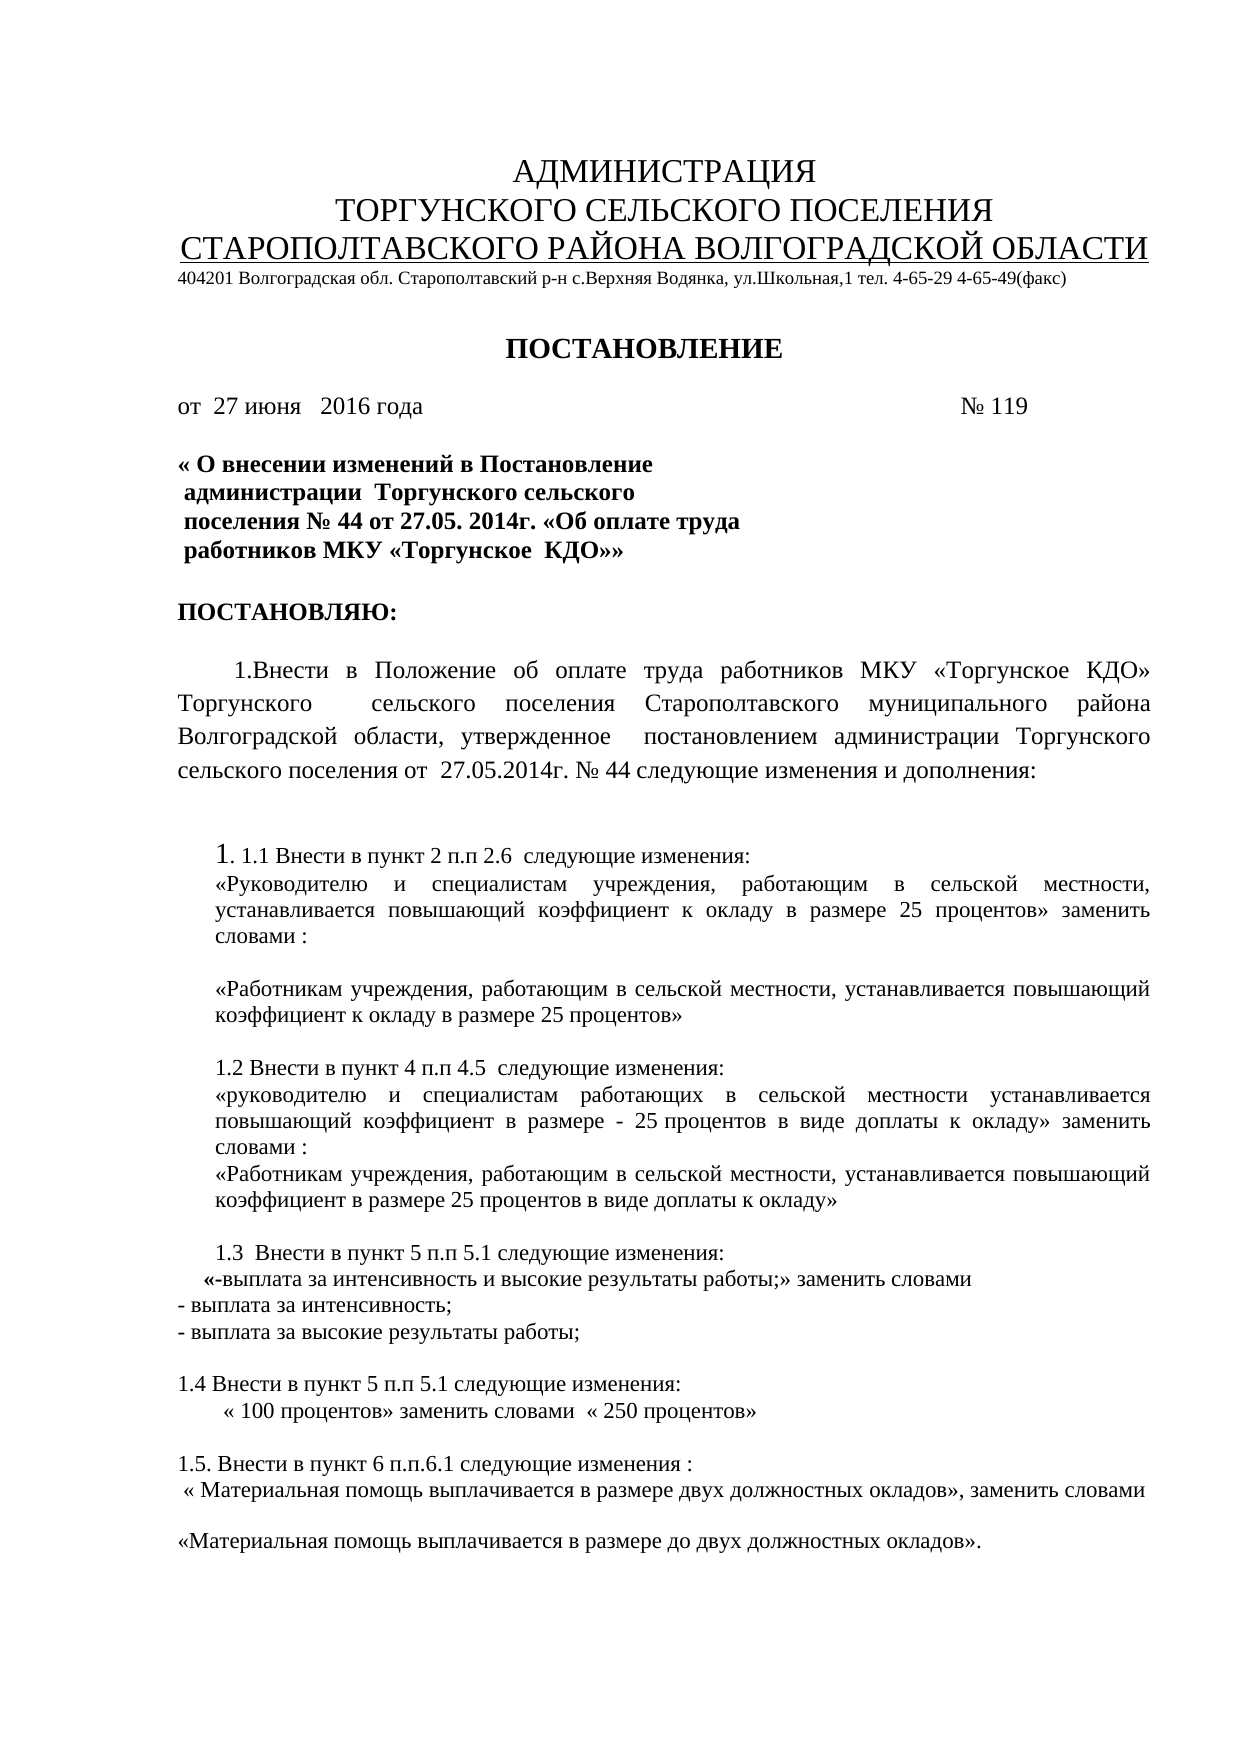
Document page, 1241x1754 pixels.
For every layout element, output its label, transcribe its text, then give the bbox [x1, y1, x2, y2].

text ТОРГУНСКОГО СЕЛЬСКОГО ПОСЕЛЕНИЯ [177, 190, 1152, 228]
text АДМИНИСТРАЦИЯ [177, 152, 1152, 190]
text «Руководителю и специалистам учреждения, работающим в сельской местности, устанавливается повышающий коэффициент к окладу в размере 25 процентов» заменить словами : [215, 870, 1152, 949]
text « О внесении изменений в Постановление [177, 449, 1152, 477]
text « 100 процентов» заменить словами « 250 процентов» [177, 1397, 1152, 1423]
text «-выплата за интенсивность и высокие результаты работы;» заменить словами [177, 1265, 1152, 1291]
text « Материальная помощь выплачивается в размере двух должностных окладов», заменить словами [177, 1476, 1152, 1502]
text ПОСТАНОВЛЯЮ: [177, 597, 1152, 626]
text 1.2 Внести в пункт 4 п.п 4.5 следующие изменения: [215, 1054, 1152, 1081]
text «руководителю и специалистам работающих в сельской местности устанавливается повышающий коэффициент в размере - 25 процентов в виде доплаты к окладу» заменить словами : [215, 1081, 1152, 1160]
text - выплата за высокие результаты работы; [177, 1318, 1152, 1344]
text поселения № 44 от 27.05. 2014г. «Об оплате труда [177, 506, 1152, 535]
text работников МКУ «Торгунское КДО»» [177, 535, 1152, 564]
text от 27 июня 2016 года № 119 [177, 391, 1152, 420]
text - выплата за интенсивность; [177, 1291, 1152, 1318]
text ПОСТАНОВЛЕНИЕ [177, 331, 1152, 365]
text 1.3 Внести в пункт 5 п.п 5.1 следующие изменения: [215, 1239, 1152, 1265]
text 1.Внести в Положение об оплате труда работников МКУ «Торгунское КДО» Торгунского сельского поселения Старополтавского муниципального района Волгоградской области, утвержденное постановлением администрации Торгунского сельского поселения от 27.05.2014г. № 44 следующие изменения и дополнения: [177, 655, 1152, 784]
text 1.4 Внести в пункт 5 п.п 5.1 следующие изменения: [177, 1371, 1152, 1397]
text «Работникам учреждения, работающим в сельской местности, устанавливается повышающий коэффициент в размере 25 процентов в виде доплаты к окладу» [215, 1160, 1152, 1212]
text 1. 1.1 Внести в пункт 2 п.п 2.6 следующие изменения: [215, 836, 1152, 870]
text 1.5. Внести в пункт 6 п.п.6.1 следующие изменения : [177, 1449, 1152, 1476]
text СТАРОПОЛТАВСКОГО РАЙОНА ВОЛГОГРАДСКОЙ ОБЛАСТИ [177, 228, 1152, 267]
text «Работникам учреждения, работающим в сельской местности, устанавливается повышающий коэффициент к окладу в размере 25 процентов» [215, 975, 1152, 1028]
text администрации Торгунского сельского [177, 477, 1152, 506]
text «Материальная помощь выплачивается в размере до двух должностных окладов». [177, 1527, 1152, 1553]
text 404201 Волгоградская обл. Старополтавский р-н с.Верхняя Водянка, ул.Школьная,1 тел. 4-65-29 4-65-49(факс) [177, 267, 1152, 288]
